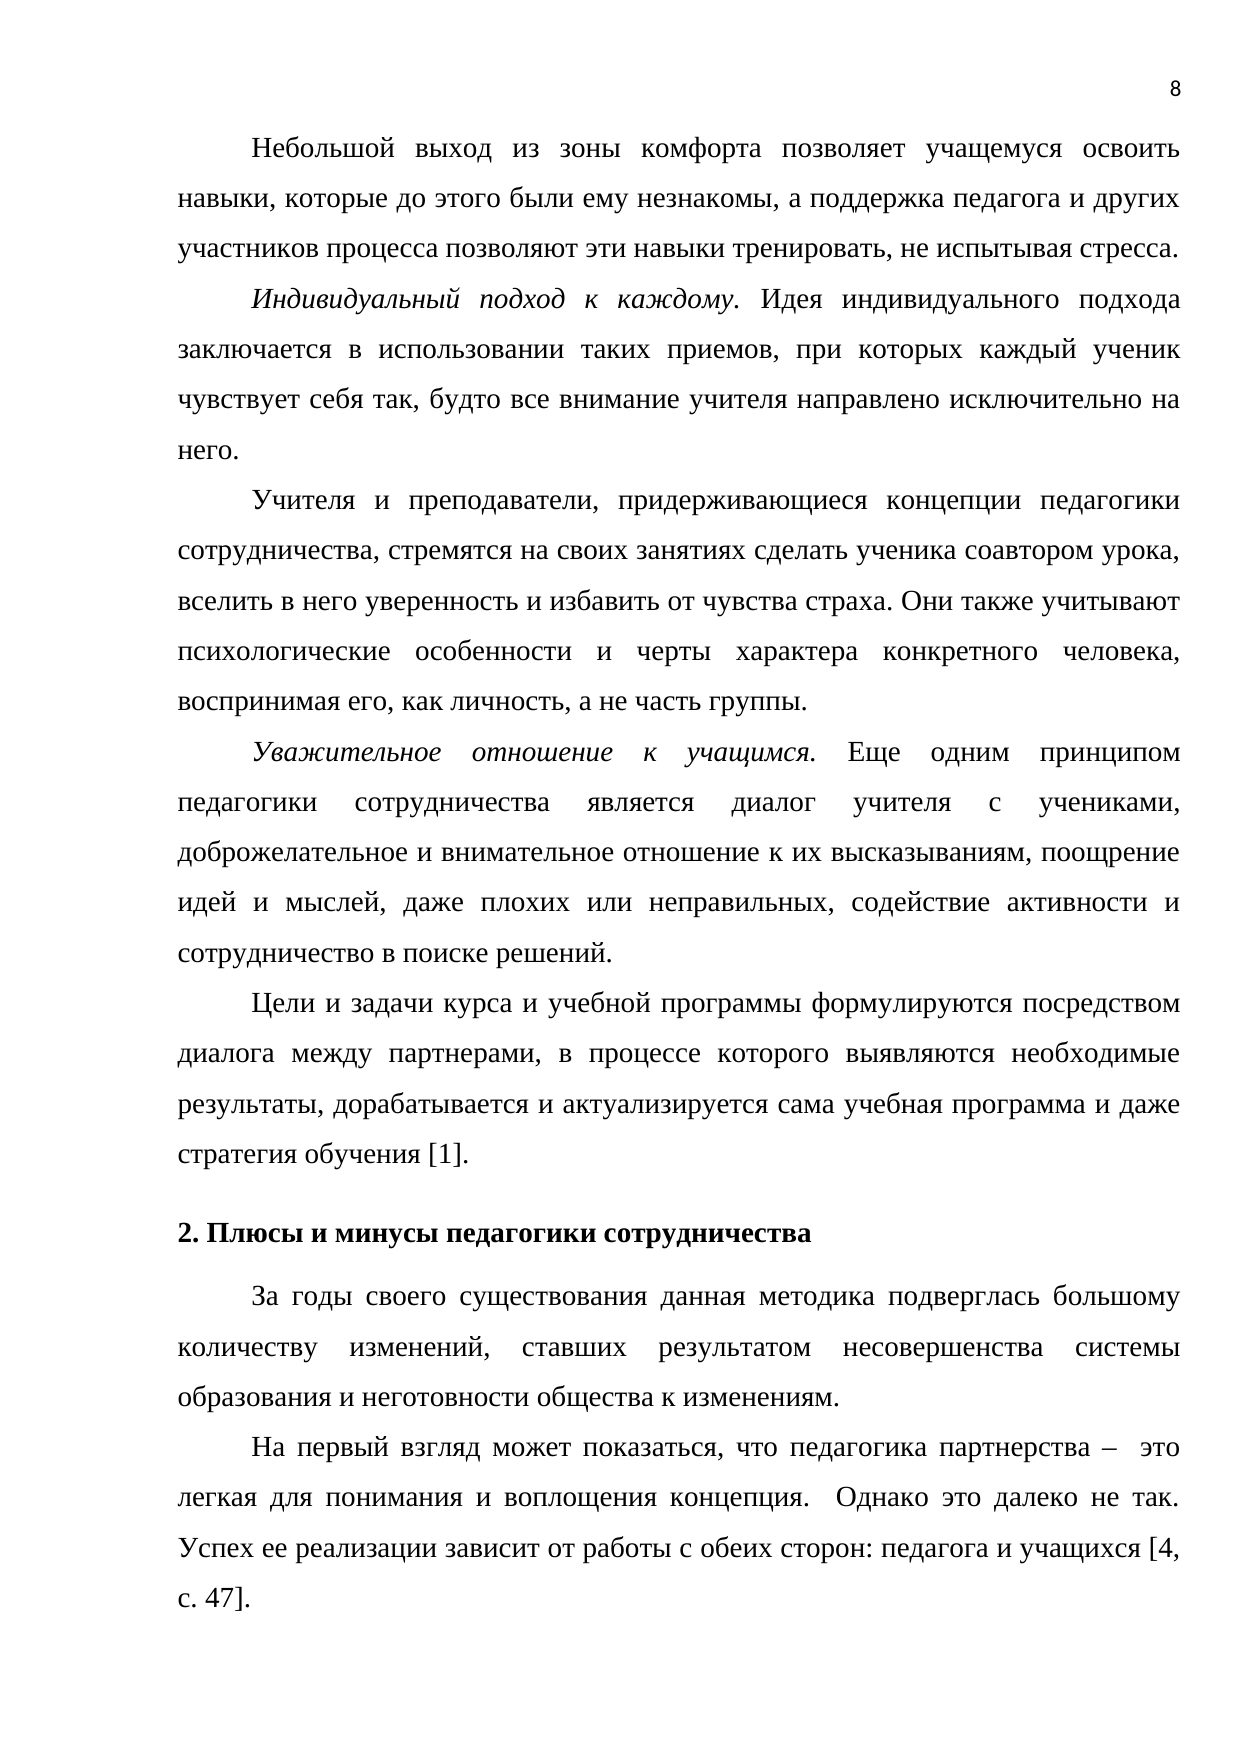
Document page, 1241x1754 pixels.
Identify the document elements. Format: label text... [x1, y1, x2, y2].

text Цели и задачи курса и учебной программы формулируются посредством диалога между партнерами, в процессе которого выявляются необходимые результаты, дорабатывается и актуализируется сама учебная программа и даже стратегия обучения [1]. [177, 985, 1181, 1170]
text Уважительное отношение к учащимся. Еще одним принципом педагогики сотрудничества является диалог учителя с учениками, доброжелательное и внимательное отношение к их высказываниям, поощрение идей и мыслей, даже плохих или неправильных, содействие активности и сотрудничество в поиске решений. [177, 734, 1181, 968]
text За годы своего существования данная методика подверглась большому количеству изменений, ставших результатом несовершенства системы образования и неготовности общества к изменениям. [177, 1278, 1181, 1412]
text Учителя и преподаватели, придерживающиеся концепции педагогики сотрудничества, стремятся на своих занятиях сделать ученика соавтором урока, вселить в него уверенность и избавить от чувства страха. Они также учитывают психологические особенности и черты характера конкретного человека, воспринимая его, как личность, а не часть группы. [177, 482, 1181, 717]
subtitle 2. Плюсы и минусы педагогики сотрудничества [177, 1216, 1181, 1249]
text Небольшой выход из зоны комфорта позволяет учащемуся освоить навыки, которые до этого были ему незнакомы, а поддержка педагога и других участников процесса позволяют эти навыки тренировать, не испытывая стресса. [177, 130, 1181, 264]
text На первый взгляд может показаться, что педагогика партнерства – это легкая для понимания и воплощения концепция. Однако это далеко не так. Успех ее реализации зависит от работы с обеих сторон: педагога и учащихся [4, c. 47]. [177, 1429, 1181, 1614]
text Индивидуальный подход к каждому. Идея индивидуального подхода заключается в использовании таких приемов, при которых каждый ученик чувствует себя так, будто все внимание учителя направлено исключительно на него. [177, 281, 1181, 465]
